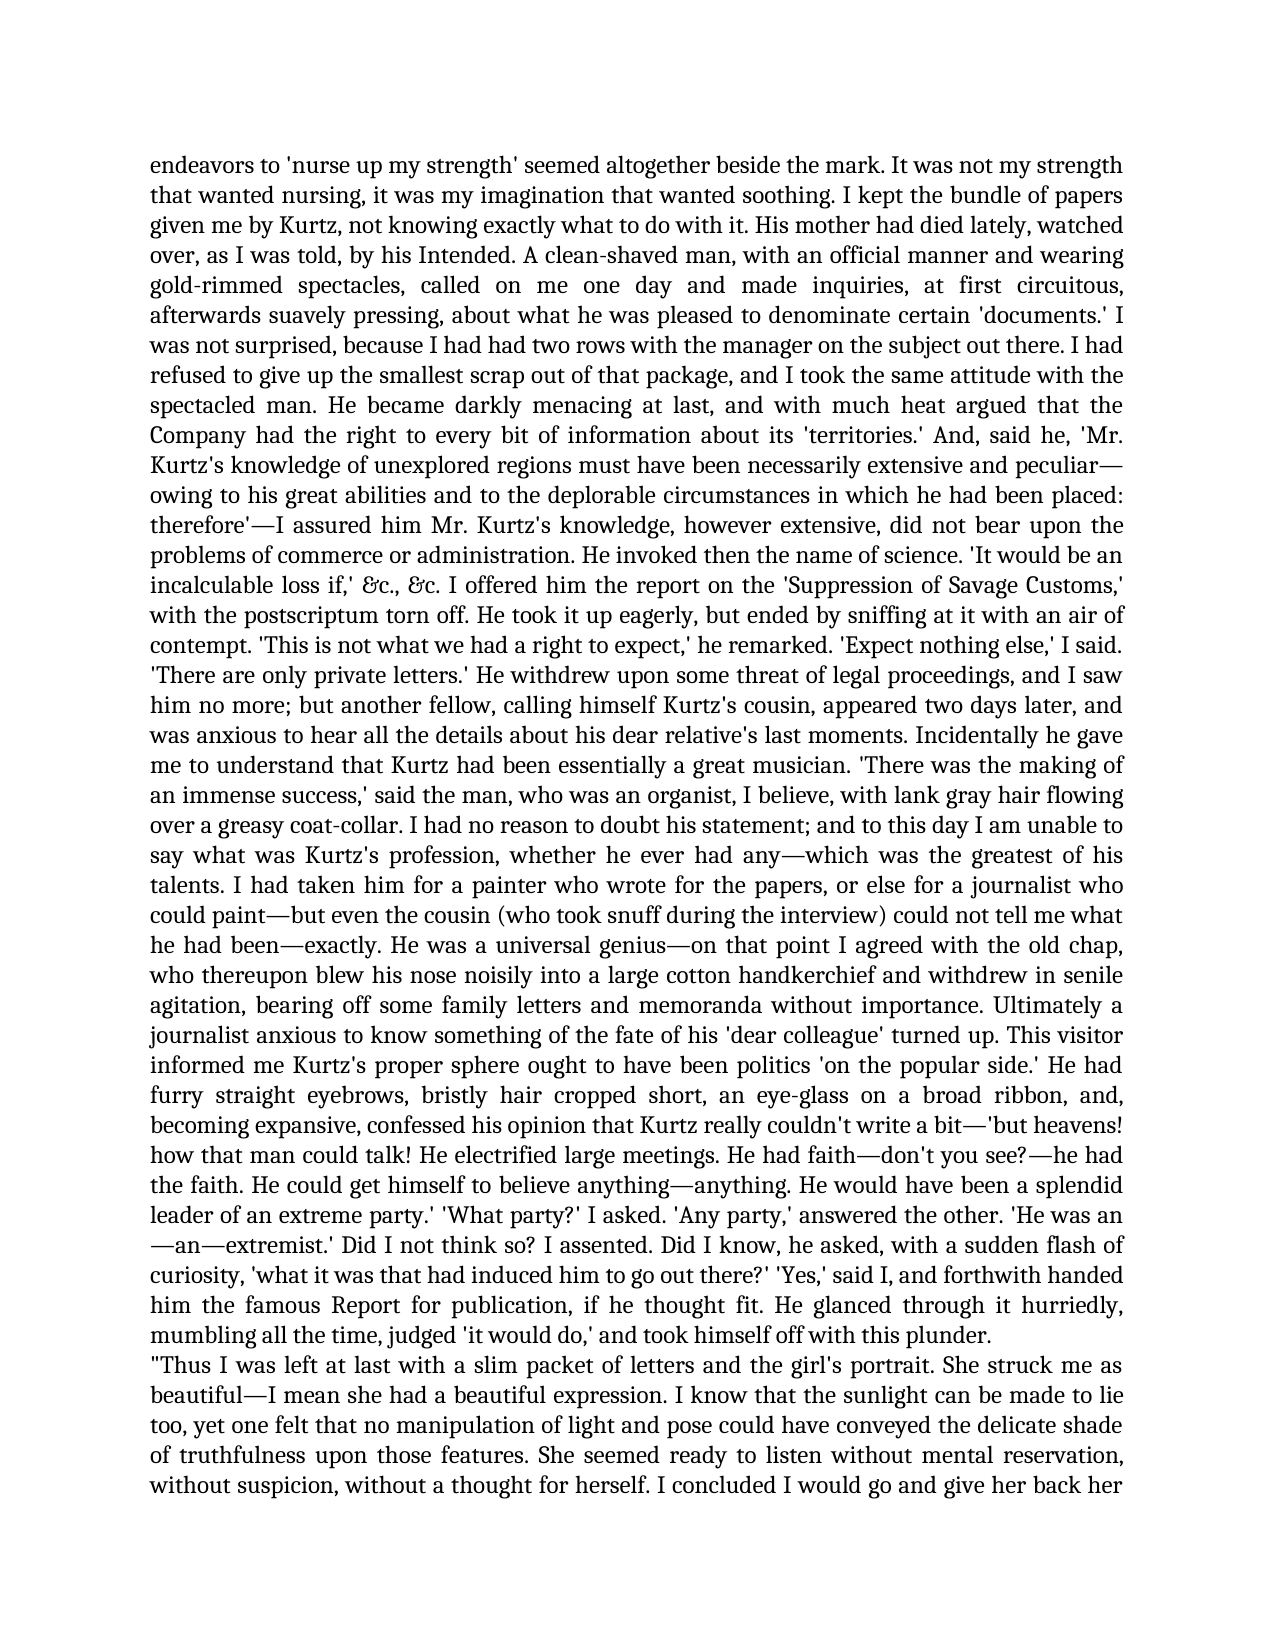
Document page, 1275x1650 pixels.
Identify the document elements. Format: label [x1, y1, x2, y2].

text [150, 1350, 1125, 1500]
text [150, 150, 1125, 1350]
